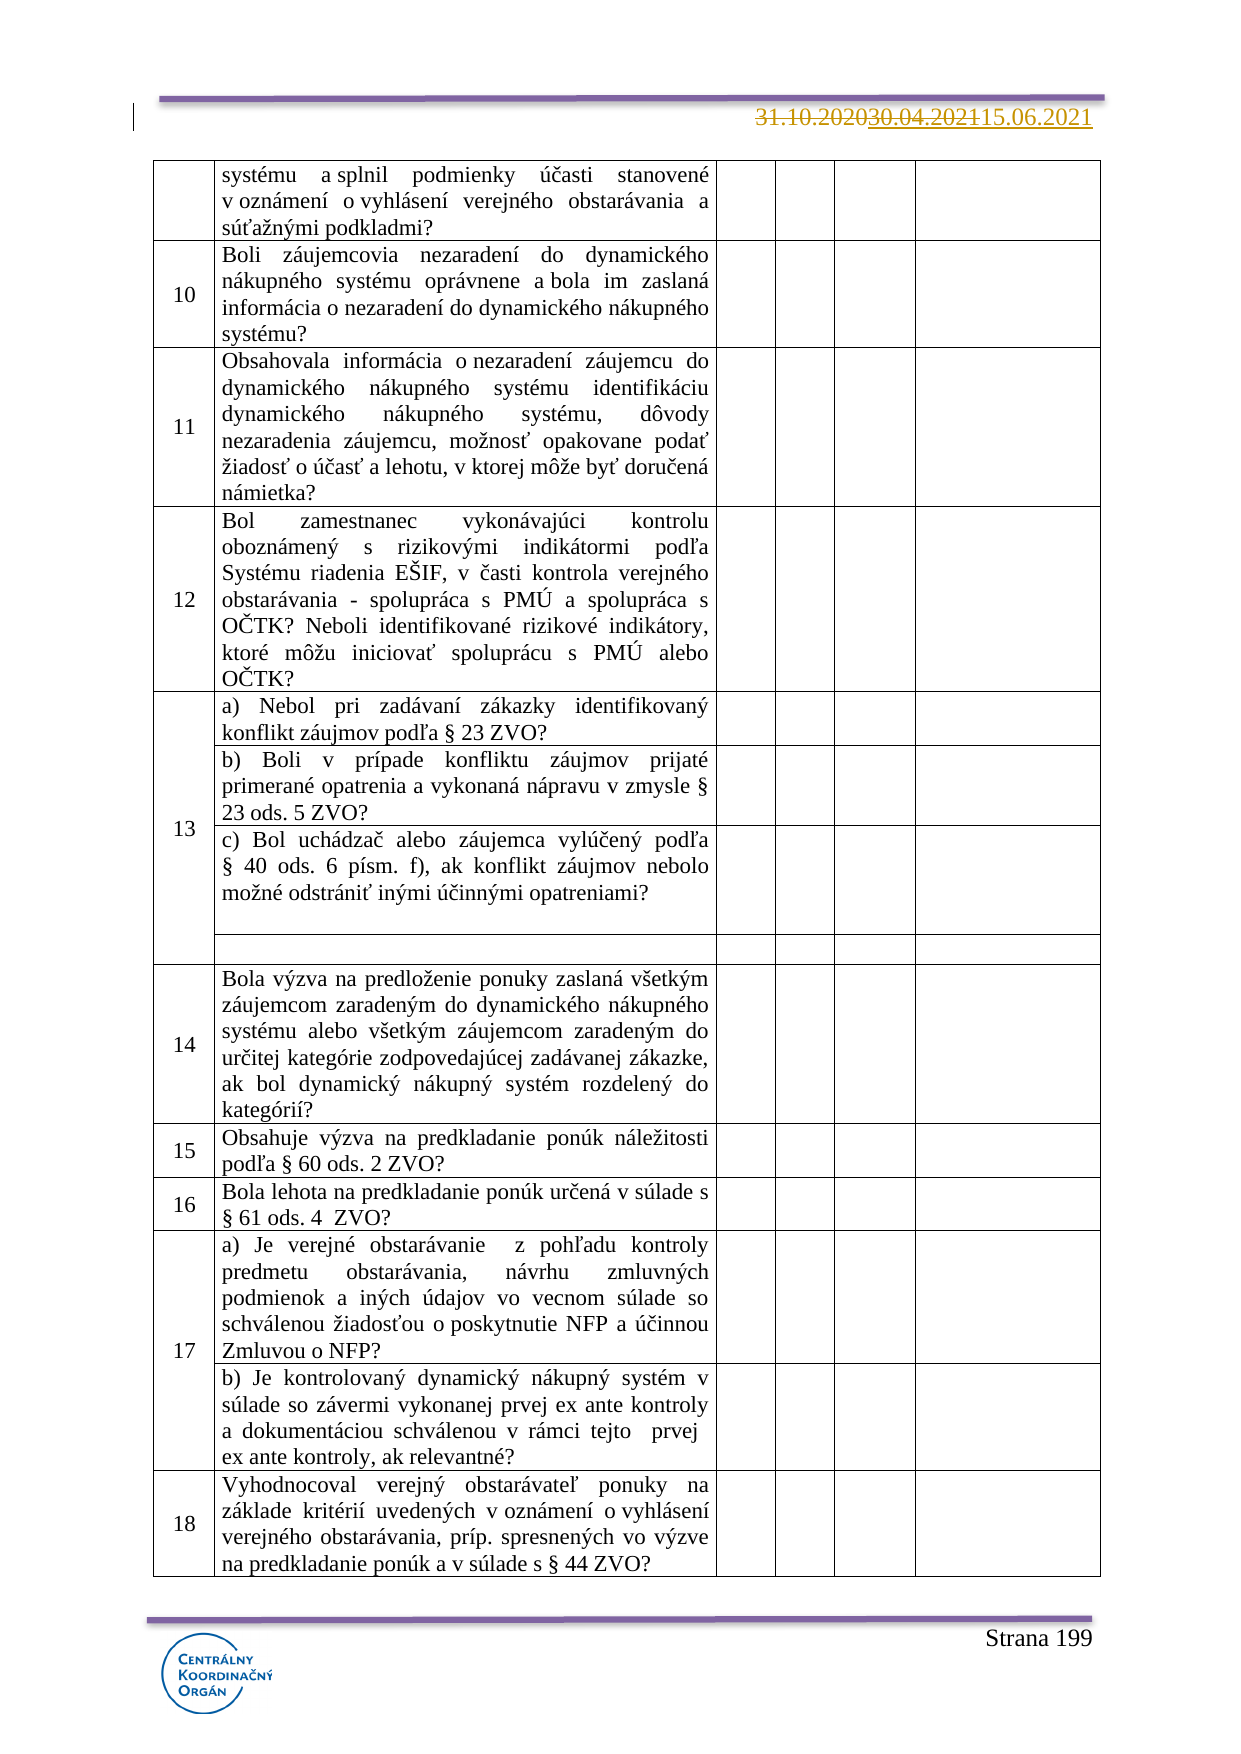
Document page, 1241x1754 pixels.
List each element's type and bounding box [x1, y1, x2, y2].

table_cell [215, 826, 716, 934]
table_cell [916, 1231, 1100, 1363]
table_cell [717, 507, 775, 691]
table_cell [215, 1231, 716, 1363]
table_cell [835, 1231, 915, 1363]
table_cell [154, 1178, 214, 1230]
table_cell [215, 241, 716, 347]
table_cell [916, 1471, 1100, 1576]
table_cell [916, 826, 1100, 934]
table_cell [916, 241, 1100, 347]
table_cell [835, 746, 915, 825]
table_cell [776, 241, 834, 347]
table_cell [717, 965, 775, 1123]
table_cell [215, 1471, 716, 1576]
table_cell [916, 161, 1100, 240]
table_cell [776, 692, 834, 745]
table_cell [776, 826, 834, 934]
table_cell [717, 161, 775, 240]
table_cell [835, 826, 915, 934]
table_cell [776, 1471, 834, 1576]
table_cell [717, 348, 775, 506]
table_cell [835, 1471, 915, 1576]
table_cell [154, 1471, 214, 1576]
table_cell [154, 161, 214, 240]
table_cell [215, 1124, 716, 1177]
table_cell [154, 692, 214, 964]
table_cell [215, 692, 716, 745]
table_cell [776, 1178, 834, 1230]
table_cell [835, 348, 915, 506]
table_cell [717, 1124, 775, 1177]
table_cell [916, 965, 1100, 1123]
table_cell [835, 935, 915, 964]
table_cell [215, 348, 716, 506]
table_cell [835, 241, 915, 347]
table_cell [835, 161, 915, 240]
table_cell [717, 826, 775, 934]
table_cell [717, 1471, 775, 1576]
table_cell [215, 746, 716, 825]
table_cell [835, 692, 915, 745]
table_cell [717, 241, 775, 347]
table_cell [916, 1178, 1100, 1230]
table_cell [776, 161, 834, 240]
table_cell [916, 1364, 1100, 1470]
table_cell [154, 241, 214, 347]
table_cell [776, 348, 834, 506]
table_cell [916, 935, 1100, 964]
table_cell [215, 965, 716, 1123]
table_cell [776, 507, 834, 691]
picture [159, 1631, 272, 1713]
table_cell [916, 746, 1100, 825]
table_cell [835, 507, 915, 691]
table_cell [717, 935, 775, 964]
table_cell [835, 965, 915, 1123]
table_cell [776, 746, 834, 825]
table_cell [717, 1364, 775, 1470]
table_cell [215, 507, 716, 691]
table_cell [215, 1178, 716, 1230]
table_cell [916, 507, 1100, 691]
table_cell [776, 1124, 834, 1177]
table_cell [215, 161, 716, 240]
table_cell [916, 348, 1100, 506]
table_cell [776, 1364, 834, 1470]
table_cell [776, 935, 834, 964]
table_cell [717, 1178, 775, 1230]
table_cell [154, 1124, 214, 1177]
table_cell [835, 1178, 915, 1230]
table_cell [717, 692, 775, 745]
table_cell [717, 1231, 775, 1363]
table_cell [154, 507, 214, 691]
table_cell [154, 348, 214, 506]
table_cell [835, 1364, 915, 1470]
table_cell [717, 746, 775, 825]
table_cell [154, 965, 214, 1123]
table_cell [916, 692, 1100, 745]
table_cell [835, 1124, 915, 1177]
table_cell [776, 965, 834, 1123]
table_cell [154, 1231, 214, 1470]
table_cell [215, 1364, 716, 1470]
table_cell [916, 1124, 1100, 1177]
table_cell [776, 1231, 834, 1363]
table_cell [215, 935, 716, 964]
